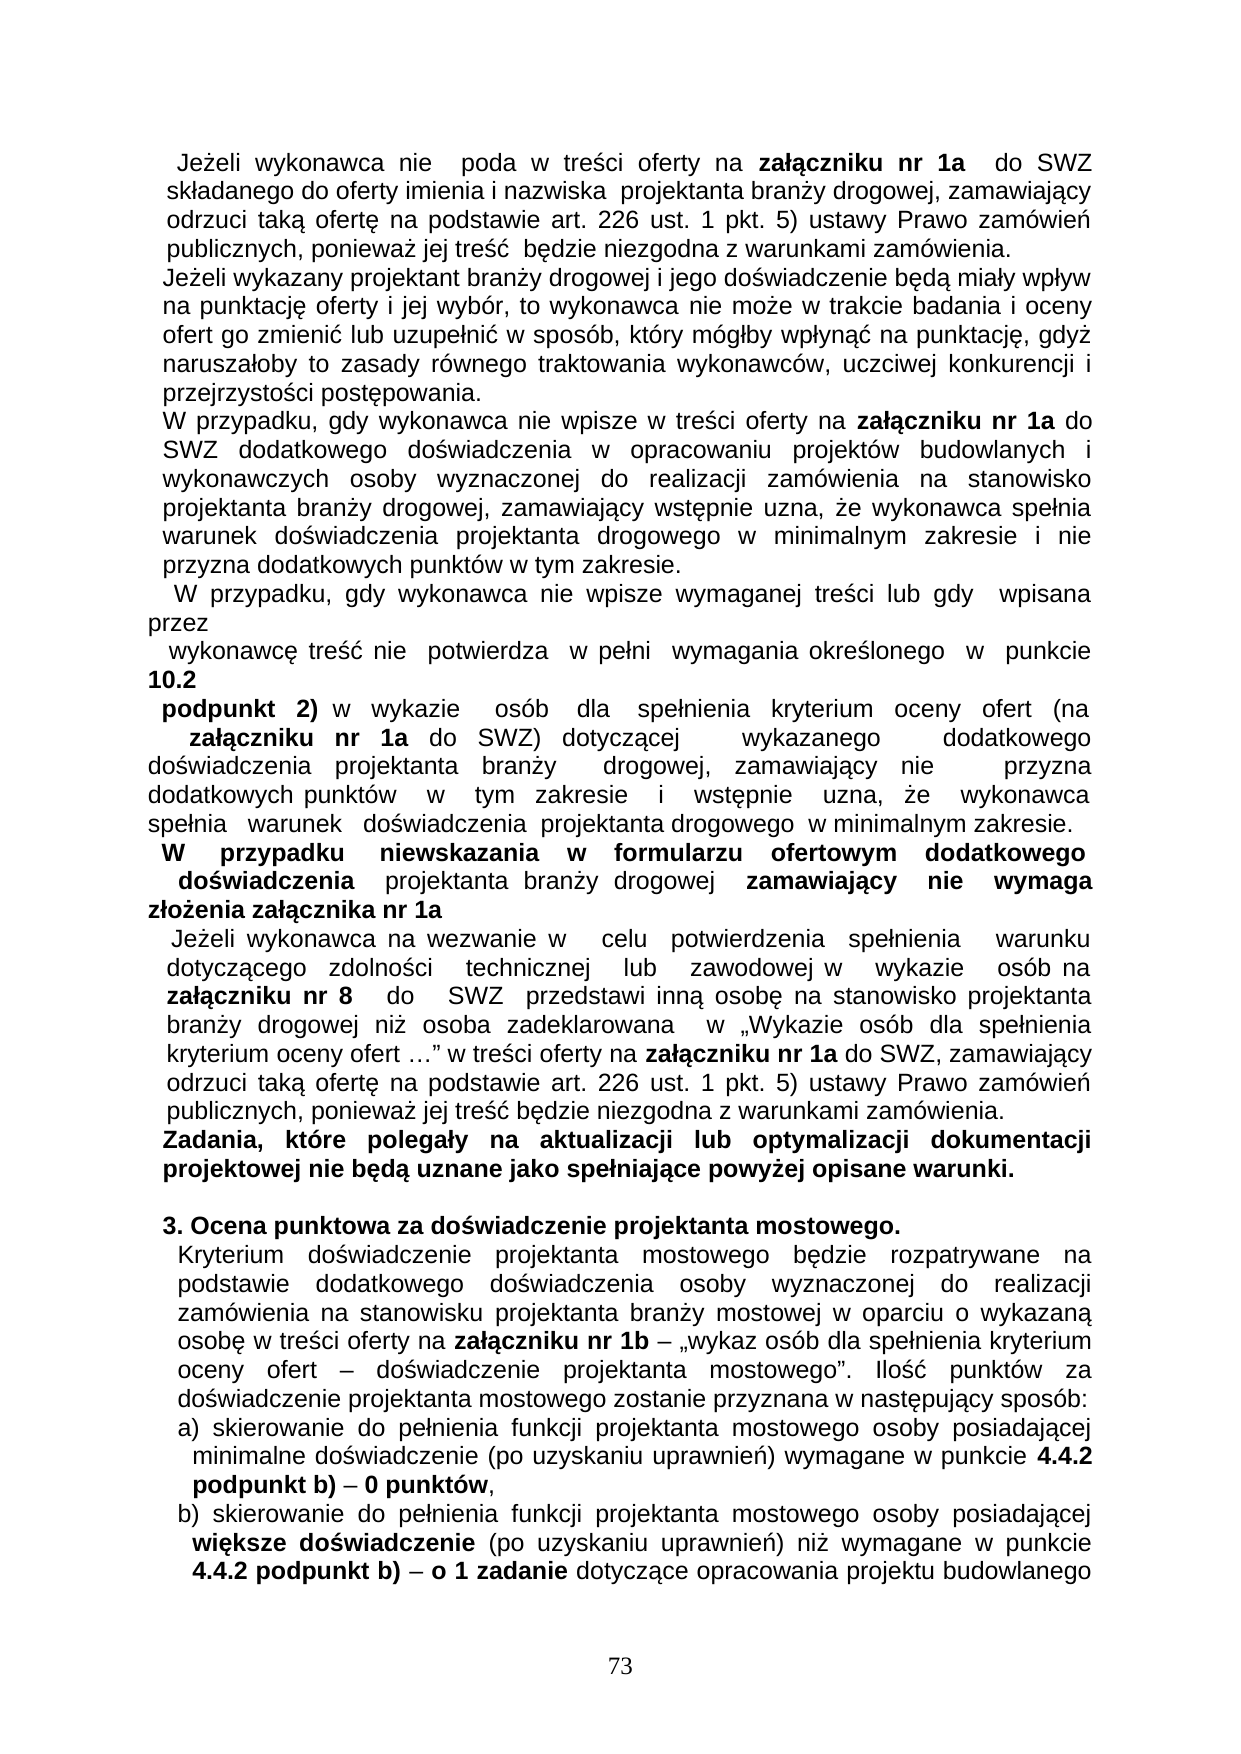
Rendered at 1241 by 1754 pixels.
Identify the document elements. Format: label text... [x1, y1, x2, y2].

text a) skierowanie do pełnienia funkcji projektanta mostowego osoby posiadającej minimalne doświadczenie (po uzyskaniu uprawnień) wymagane w punkcie 4.4.2 podpunkt b) – 0 punktów, [177, 1413, 1093, 1499]
text Jeżeli wykonawca na wezwanie w celu potwierdzenia spełnienia warunku dotyczącego zdolności technicznej lub zawodowej w wykazie osób na załączniku nr 8 do SWZ przedstawi inną osobę na stanowisko projektanta branży drogowej niż osoba zadeklarowana w „Wykazie osób dla spełnienia kryterium oceny ofert …” w treści oferty na załączniku nr 1a do SWZ, zamawiający odrzuci taką ofertę na podstawie art. 226 ust. 1 pkt. 5) ustawy Prawo zamówień publicznych, ponieważ jej treść będzie niezgodna z warunkami zamówienia. [148, 924, 1093, 1125]
text załączniku nr 1a do SWZ) dotyczącej wykazanego dodatkowego doświadczenia projektanta branży drogowej, zamawiający nie przyzna dodatkowych punktów w tym zakresie i wstępnie uzna, że wykonawca spełnia warunek doświadczenia projektanta drogowego w minimalnym zakresie. [148, 723, 1093, 838]
text podpunkt 2) w wykazie osób dla spełnienia kryterium oceny ofert (na [148, 694, 1093, 723]
text W przypadku niewskazania w formularzu ofertowym dodatkowego [148, 838, 1093, 866]
text Jeżeli wykonawca nie poda w treści oferty na załączniku nr 1a do SWZ składanego do oferty imienia i nazwiska projektanta branży drogowej, zamawiający odrzuci taką ofertę na podstawie art. 226 ust. 1 pkt. 5) ustawy Prawo zamówień publicznych, ponieważ jej treść będzie niezgodna z warunkami zamówienia. [148, 148, 1093, 263]
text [177, 1499, 1093, 1585]
text 3. Ocena punktowa za doświadczenie projektanta mostowego. [162, 1211, 1093, 1240]
text W przypadku, gdy wykonawca nie wpisze w treści oferty na załączniku nr 1a do SWZ dodatkowego doświadczenia w opracowaniu projektów budowlanych i wykonawczych osoby wyznaczonej do realizacji zamówienia na stanowisko projektanta branży drogowej, zamawiający wstępnie uzna, że wykonawca spełnia warunek doświadczenia projektanta drogowego w minimalnym zakresie i nie przyzna dodatkowych punktów w tym zakresie. [162, 406, 1093, 579]
text wykonawcę treść nie potwierdza w pełni wymagania określonego w punkcie 10.2 [148, 636, 1093, 694]
text Jeżeli wykazany projektant branży drogowej i jego doświadczenie będą miały wpływ na punktację oferty i jej wybór, to wykonawca nie może w trakcie badania i oceny ofert go zmienić lub uzupełnić w sposób, który mógłby wpłynąć na punktację, gdyż naruszałoby to zasady równego traktowania wykonawców, uczciwej konkurencji i przejrzystości postępowania. [162, 263, 1093, 406]
text Kryterium doświadczenie projektanta mostowego będzie rozpatrywane na podstawie dodatkowego doświadczenia osoby wyznaczonej do realizacji zamówienia na stanowisku projektanta branży mostowej w oparciu o wykazaną osobę w treści oferty na załączniku nr 1b – „wykaz osób dla spełnienia kryterium oceny ofert – doświadczenie projektanta mostowego”. Ilość punktów za doświadczenie projektanta mostowego zostanie przyznana w następujący sposób: [177, 1240, 1093, 1413]
text doświadczenia projektanta branży drogowej zamawiający nie wymaga złożenia załącznika nr 1a [148, 866, 1093, 924]
text Zadania, które polegały na aktualizacji lub optymalizacji dokumentacji projektowej nie będą uznane jako spełniające powyżej opisane warunki. [162, 1125, 1093, 1183]
text W przypadku, gdy wykonawca nie wpisze wymaganej treści lub gdy wpisana przez [148, 579, 1093, 636]
